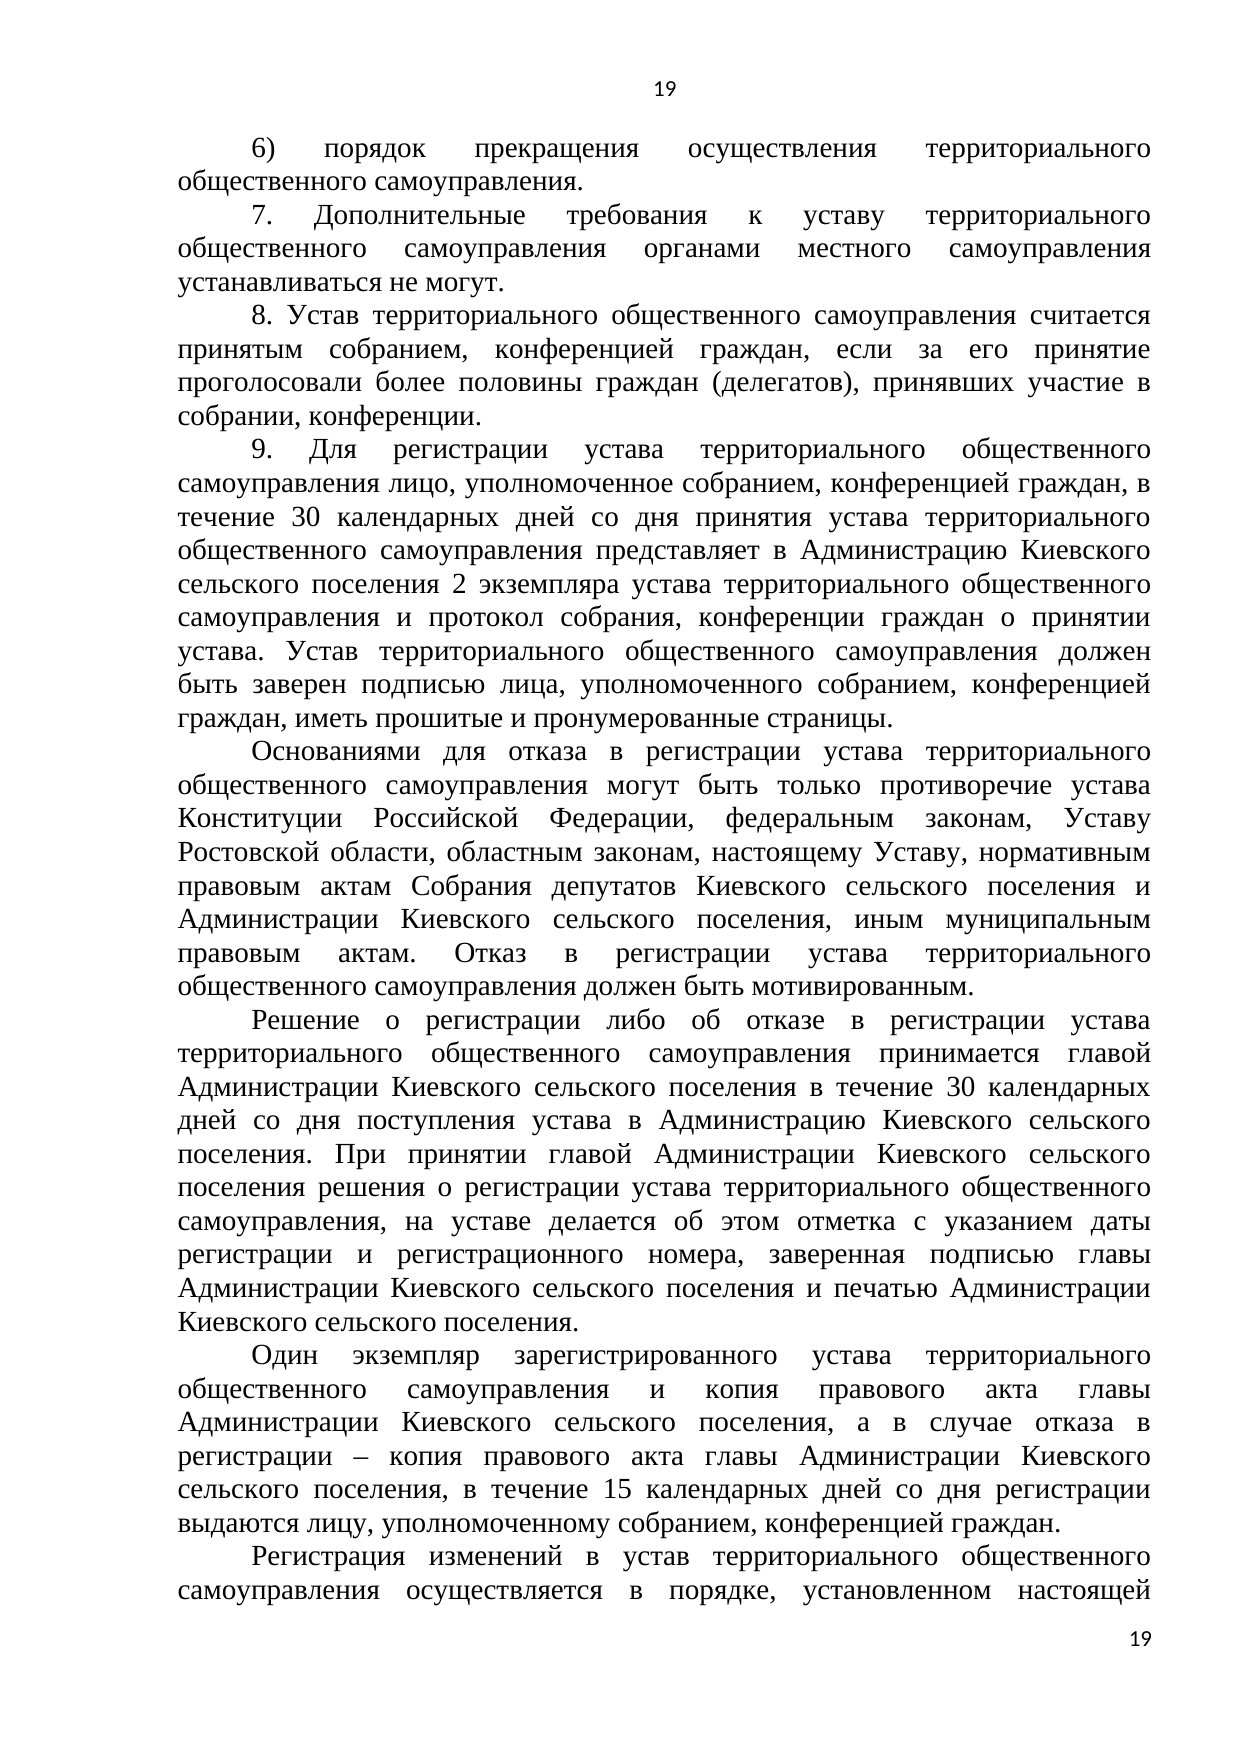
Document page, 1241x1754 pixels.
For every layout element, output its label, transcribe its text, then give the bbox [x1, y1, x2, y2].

text Основаниями для отказа в регистрации устава территориального общественного самоуправления могут быть только противоречие устава Конституции Российской Федерации, федеральным законам, Уставу Ростовской области, областным законам, настоящему Уставу, нормативным правовым актам Собрания депутатов Киевского сельского поселения и Администрации Киевского сельского поселения, иным муниципальным правовым актам. Отказ в регистрации устава территориального общественного самоуправления должен быть мотивированным. [177, 733, 1152, 1002]
text 6) порядок прекращения осуществления территориального общественного самоуправления. [177, 130, 1152, 197]
text Решение о регистрации либо об отказе в регистрации устава территориального общественного самоуправления принимается главой Администрации Киевского сельского поселения в течение 30 календарных дней со дня поступления устава в Администрацию Киевского сельского поселения. При принятии главой Администрации Киевского сельского поселения решения о регистрации устава территориального общественного самоуправления, на уставе делается об этом отметка с указанием даты регистрации и регистрационного номера, заверенная подписью главы Администрации Киевского сельского поселения и печатью Администрации Киевского сельского поселения. [177, 1002, 1152, 1337]
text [177, 1538, 1152, 1606]
text 9. Для регистрации устава территориального общественного самоуправления лицо, уполномоченное собранием, конференцией граждан, в течение 30 календарных дней со дня принятия устава территориального общественного самоуправления представляет в Администрацию Киевского сельского поселения 2 экземпляра устава территориального общественного самоуправления и протокол собрания, конференции граждан о принятии устава. Устав территориального общественного самоуправления должен быть заверен подписью лица, уполномоченного собранием, конференцией граждан, иметь прошитые и пронумерованные страницы. [177, 432, 1152, 733]
text 8. Устав территориального общественного самоуправления считается принятым собранием, конференцией граждан, если за его принятие проголосовали более половины граждан (делегатов), принявших участие в собрании, конференции. [177, 297, 1152, 432]
text 7. Дополнительные требования к уставу территориального общественного самоуправления органами местного самоуправления устанавливаться не могут. [177, 197, 1152, 297]
text Один экземпляр зарегистрированного устава территориального общественного самоуправления и копия правового акта главы Администрации Киевского сельского поселения, а в случае отказа в регистрации – копия правового акта главы Администрации Киевского сельского поселения, в течение 15 календарных дней со дня регистрации выдаются лицу, уполномоченному собранием, конференцией граждан. [177, 1337, 1152, 1538]
